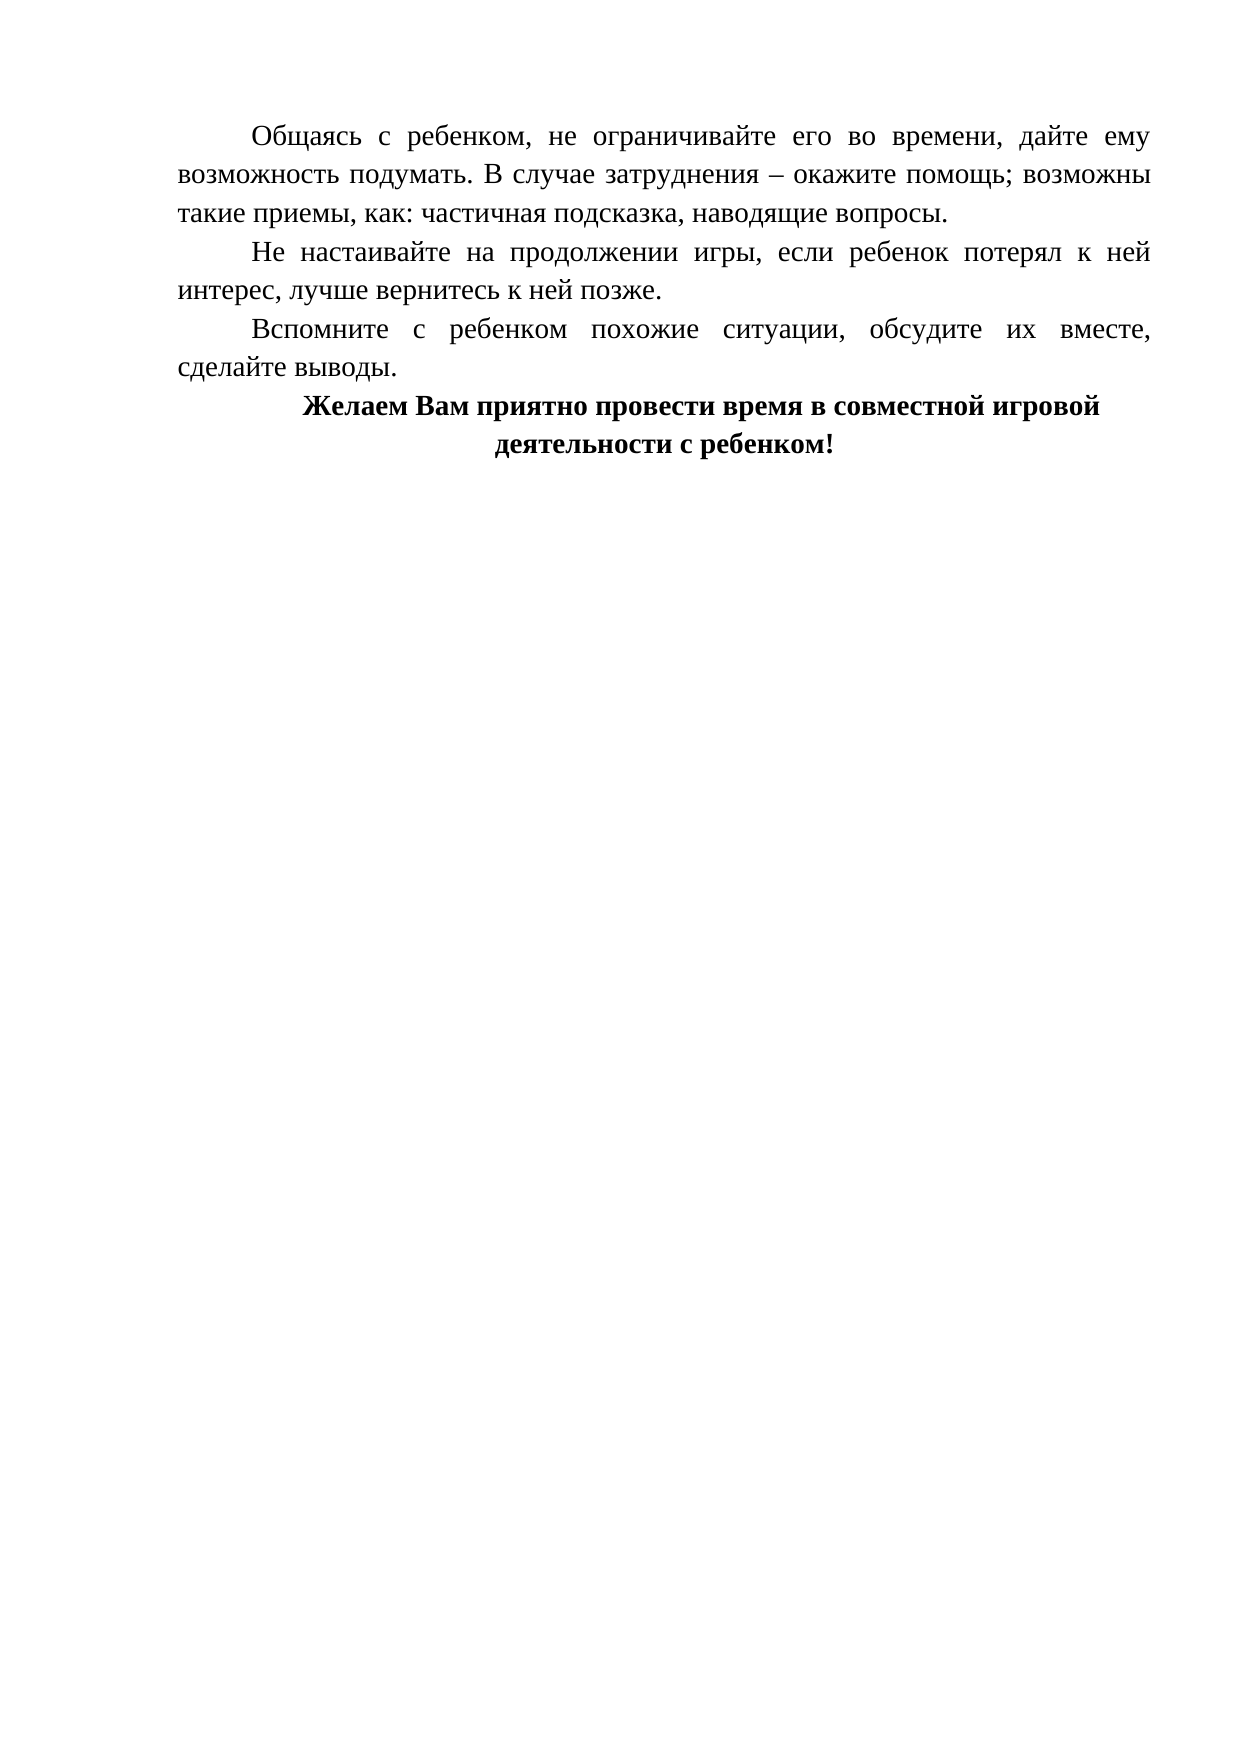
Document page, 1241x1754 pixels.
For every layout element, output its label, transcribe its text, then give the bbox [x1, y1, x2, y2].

text Вспомните с ребенком похожие ситуации, обсудите их вместе, сделайте выводы. [177, 311, 1152, 383]
text Общаясь с ребенком, не ограничивайте его во времени, дайте ему возможность подумать. В случае затруднения – окажите помощь; возможны такие приемы, как: частичная подсказка, наводящие вопросы. [177, 118, 1152, 229]
text Желаем Вам приятно провести время в совместной игровой деятельности с ребенком! [177, 388, 1152, 460]
text Не настаивайте на продолжении игры, если ребенок потерял к ней интерес, лучше вернитесь к ней позже. [177, 234, 1152, 306]
